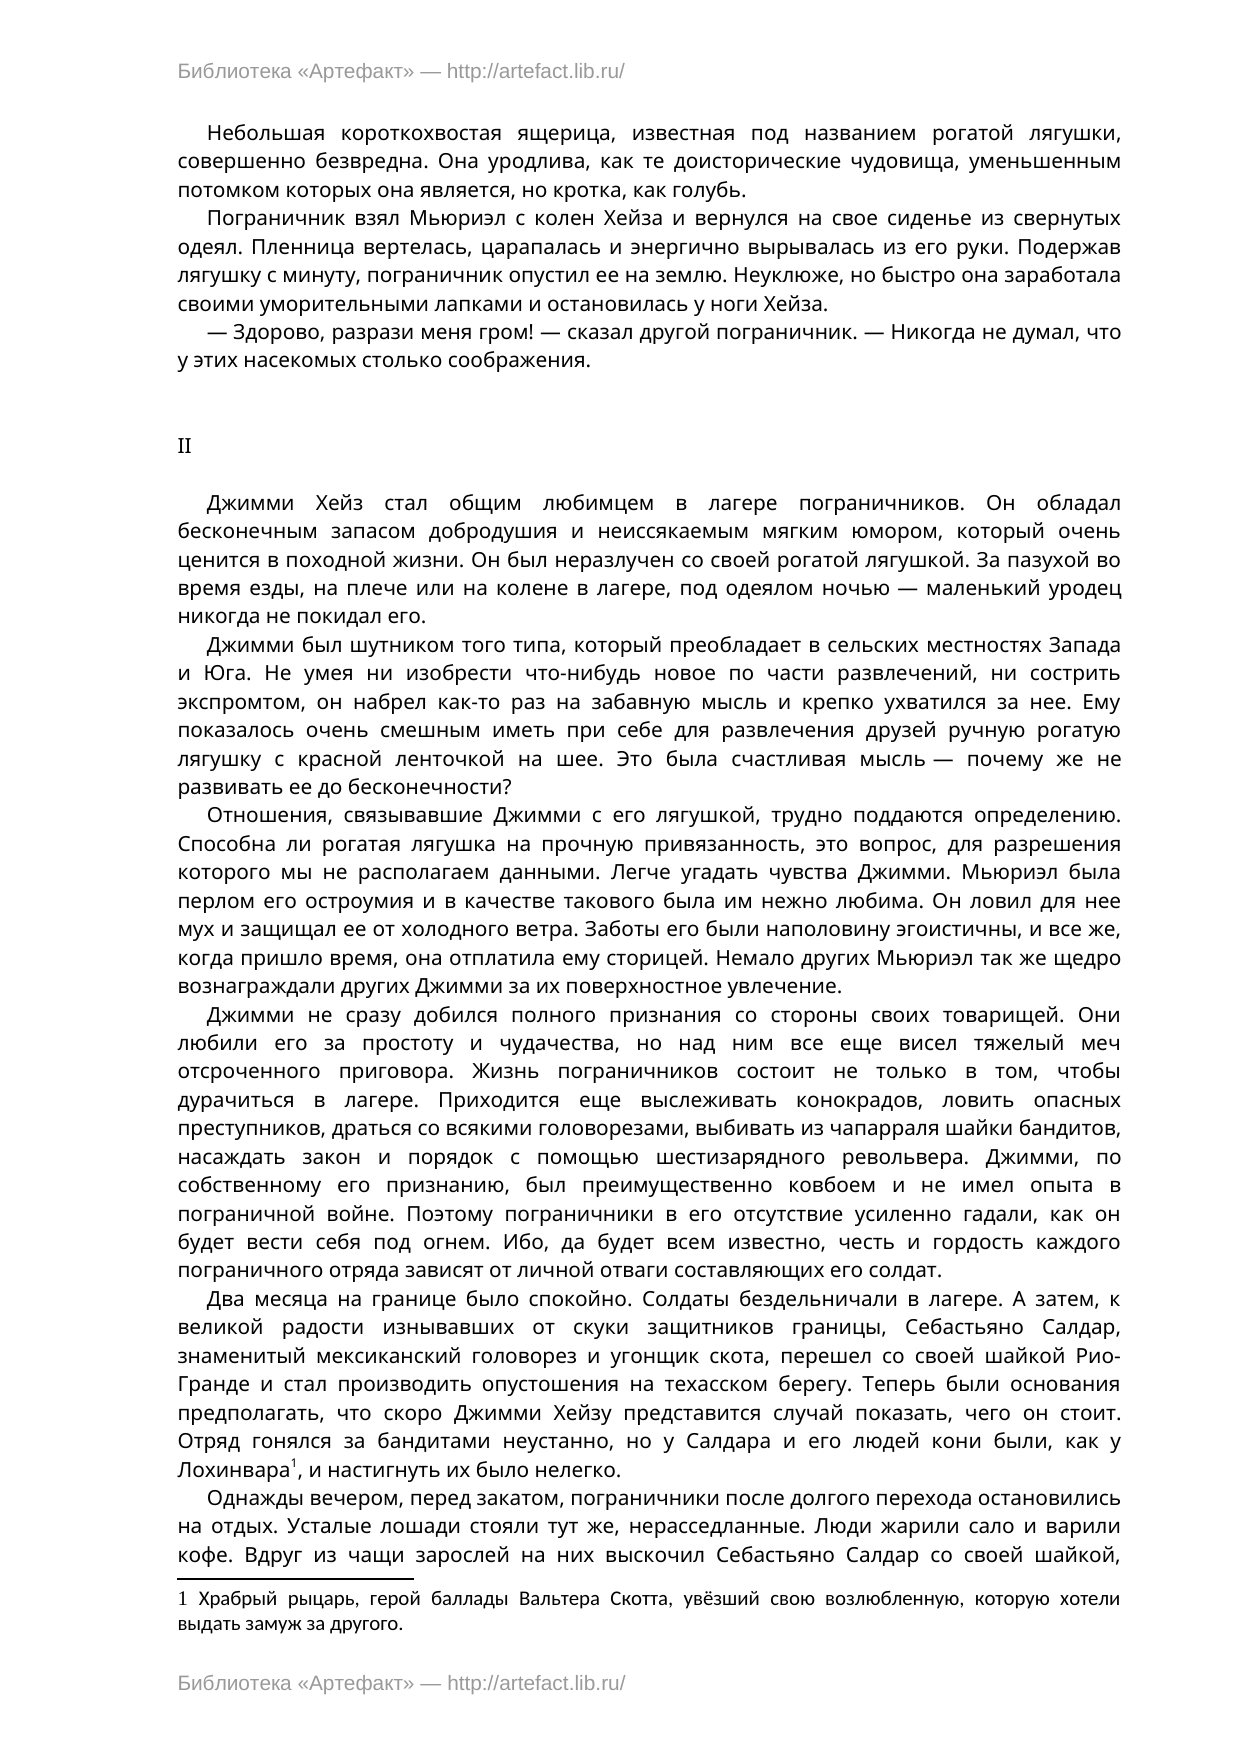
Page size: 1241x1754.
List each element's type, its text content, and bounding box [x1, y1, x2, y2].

text Два месяца на границе было спокойно. Солдаты бездельничали в лагере. А затем, к великой радости изнывавших от скуки защитников границы, Себастьяно Салдар, знаменитый мексиканский головорез и угонщик скота, перешел со своей шайкой Рио-Гранде и стал производить опустошения на техасском берегу. Теперь были основания предполагать, что скоро Джимми Хейзу представится случай показать, чего он стоит. Отряд гонялся за бандитами неустанно, но у Салдара и его людей кони были, как у Лохинвара, и настигнуть их было нелегко. [177, 1284, 1122, 1483]
text Небольшая короткохвостая ящерица, известная под названием рогатой лягушки, совершенно безвредна. Она уродлива, как те доисторические чудовища, уменьшенным потомком которых она является, но кротка, как голубь. [177, 118, 1122, 203]
text — Здорово, разрази меня гром! — сказал другой пограничник. — Никогда не думал, что у этих насекомых столько соображения. [177, 317, 1122, 374]
text Джимми Хейз стал общим любимцем в лагере пограничников. Он обладал бесконечным запасом добродушия и неиссякаемым мягким юмором, который очень ценится в походной жизни. Он был неразлучен со своей рогатой лягушкой. За пазухой во время езды, на плече или на колене в лагере, под одеялом ночью — маленький уродец никогда не покидал его. [177, 488, 1122, 630]
subtitle II [177, 431, 1122, 459]
text Отношения, связывавшие Джимми с его лягушкой, трудно поддаются определению. Способна ли рогатая лягушка на прочную привязанность, это вопрос, для разрешения которого мы не располагаем данными. Легче угадать чувства Джимми. Мьюриэл была перлом его остроумия и в качестве такового была им нежно любима. Он ловил для нее мух и защищал ее от холодного ветра. Заботы его были наполовину эгоистичны, и все же, когда пришло время, она отплатила ему сторицей. Немало других Мьюриэл так же щедро вознаграждали других Джимми за их поверхностное увлечение. [177, 801, 1122, 1000]
text Пограничник взял Мьюриэл с колен Хейза и вернулся на свое сиденье из свернутых одеял. Пленница вертелась, царапалась и энергично вырывалась из его руки. Подержав лягушку с минуту, пограничник опустил ее на землю. Неуклюже, но быстро она заработала своими уморительными лапками и остановилась у ноги Хейза. [177, 203, 1122, 317]
text Джимми не сразу добился полного признания со стороны своих товарищей. Они любили его за простоту и чудачества, но над ним все еще висел тяжелый меч отсроченного приговора. Жизнь пограничников состоит не только в том, чтобы дурачиться в лагере. Приходится еще выслеживать конокрадов, ловить опасных преступников, драться со всякими головорезами, выбивать из чапарраля шайки бандитов, насаждать закон и порядок с помощью шестизарядного револьвера. Джимми, по собственному его признанию, был преимущественно ковбоем и не имел опыта в пограничной войне. Поэтому пограничники в его отсутствие усиленно гадали, как он будет вести себя под огнем. Ибо, да будет всем известно, честь и гордость каждого пограничного отряда зависят от личной отваги составляющих его солдат. [177, 1000, 1122, 1284]
text Джимми был шутником того типа, который преобладает в сельских местностях Запада и Юга. Не умея ни изобрести что-нибудь новое по части развлечений, ни сострить экспромтом, он набрел как-то раз на забавную мысль и крепко ухватился за нее. Ему показалось очень смешным иметь при себе для развлечения друзей ручную рогатую лягушку с красной ленточкой на шее. Это была счастливая мысль — почему же не развивать ее до бесконечности? [177, 630, 1122, 801]
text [177, 1483, 1122, 1568]
